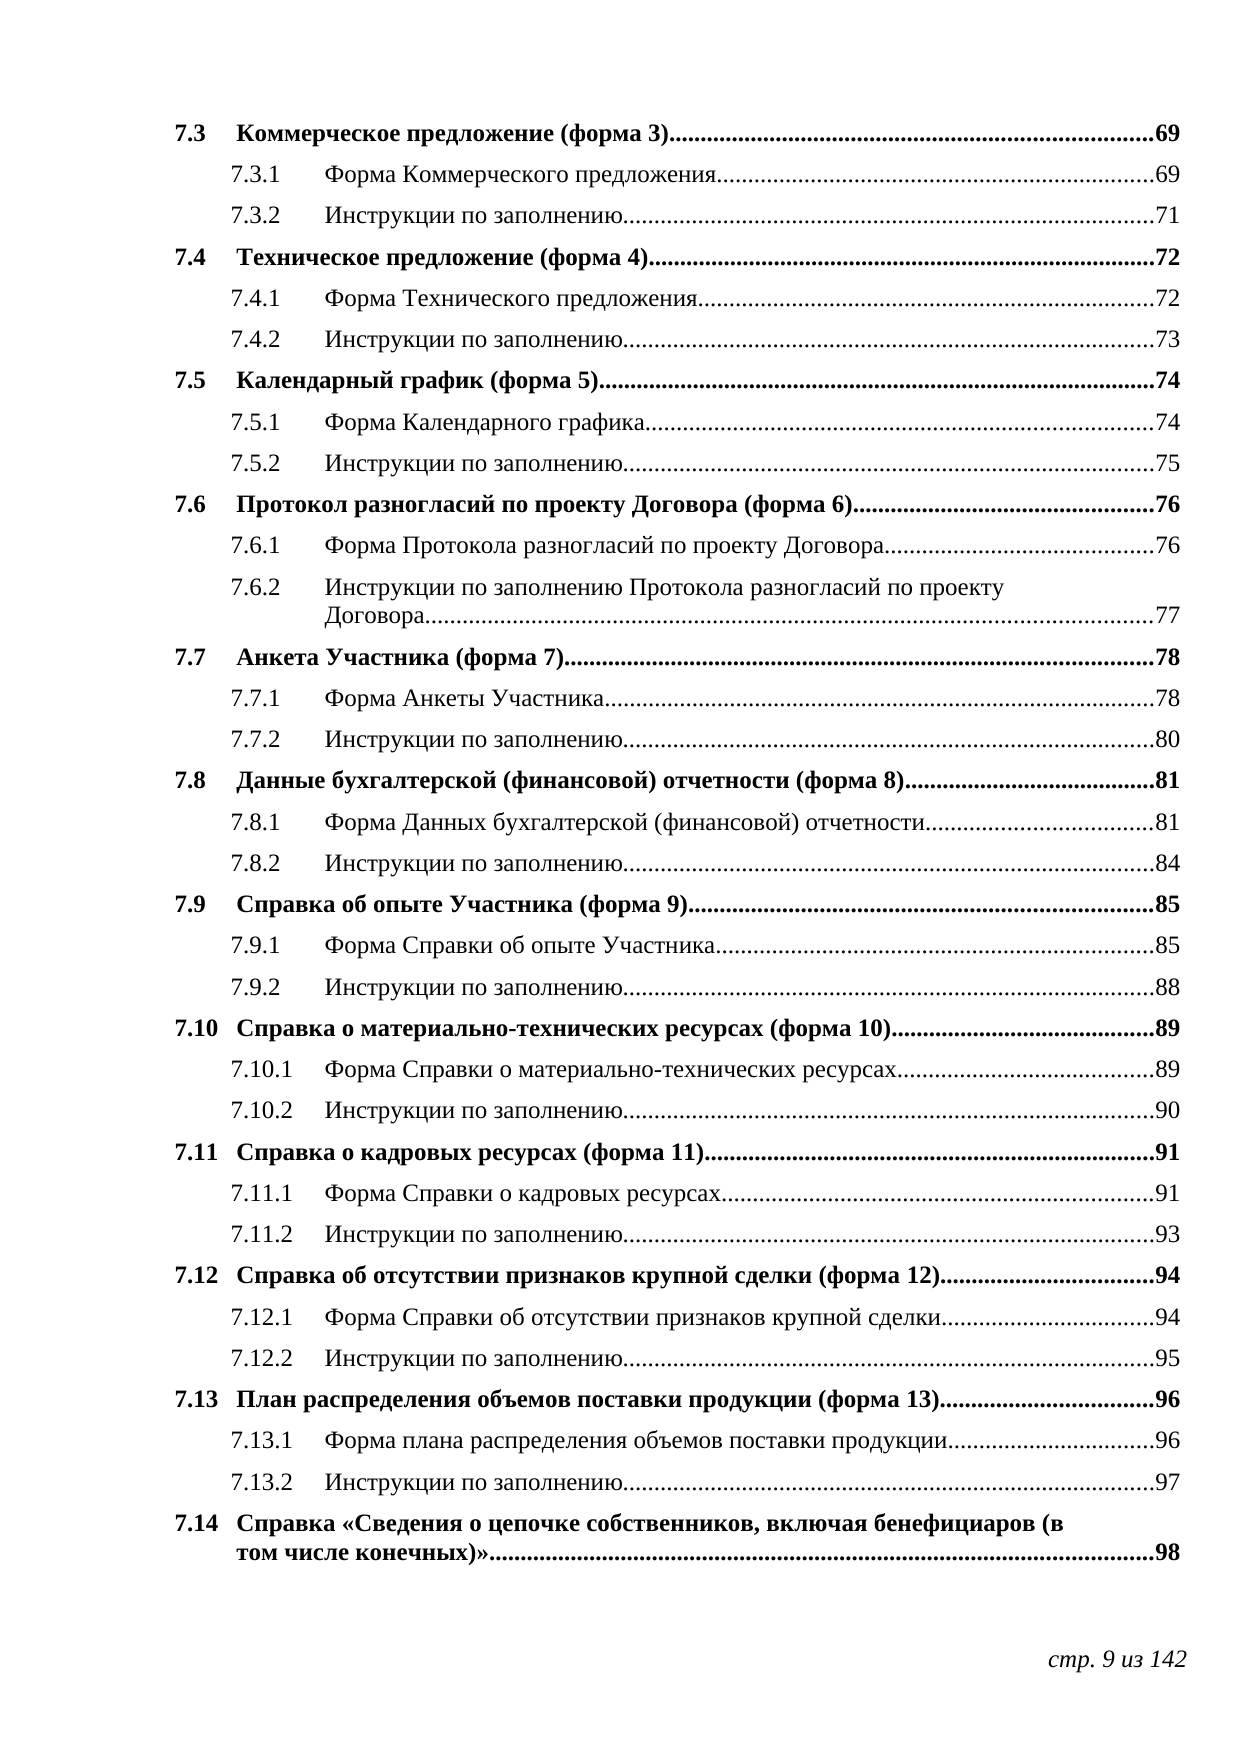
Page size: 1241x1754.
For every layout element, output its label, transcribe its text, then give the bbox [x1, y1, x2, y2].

text 7.10 Справка о материально-технических ресурсах (форма 10) 89 [174, 1013, 1093, 1042]
text 7.14 Справка «Сведения о цепочке собственников, включая бенефициаров (в том числе конечных)» 98 [174, 1508, 1093, 1566]
text 7.12.2 Инструкции по заполнению 95 [230, 1343, 1063, 1372]
text 7.6.2 Инструкции по заполнению Протокола разногласий по проекту Договора 77 [230, 572, 1063, 629]
text 7.4 Техническое предложение (форма 4) 72 [174, 242, 1093, 271]
text 7.11 Справка о кадровых ресурсах (форма 11) 91 [174, 1137, 1093, 1166]
text 7.5.1 Форма Календарного графика 74 [230, 407, 1063, 436]
text 7.7.1 Форма Анкеты Участника 78 [230, 683, 1063, 712]
text 7.6.1 Форма Протокола разногласий по проекту Договора 76 [230, 531, 1063, 559]
text 7.11.2 Инструкции по заполнению 93 [230, 1219, 1063, 1248]
text 7.12 Справка об отсутствии признаков крупной сделки (форма 12) 94 [174, 1261, 1093, 1289]
text 7.12.1 Форма Справки об отсутствии признаков крупной сделки 94 [230, 1302, 1063, 1331]
text 7.9.1 Форма Справки об опыте Участника 85 [230, 931, 1063, 959]
text 7.3.1 Форма Коммерческого предложения 69 [230, 159, 1063, 188]
text 7.8.1 Форма Данных бухгалтерской (финансовой) отчетности 81 [230, 807, 1063, 836]
text 7.10.2 Инструкции по заполнению 90 [230, 1096, 1063, 1124]
text 7.11.1 Форма Справки о кадровых ресурсах 91 [230, 1178, 1063, 1207]
text 7.6 Протокол разногласий по проекту Договора (форма 6) 76 [174, 489, 1093, 518]
text 7.9.2 Инструкции по заполнению 88 [230, 972, 1063, 1001]
text 7.3.2 Инструкции по заполнению 71 [230, 201, 1063, 229]
text 7.10.1 Форма Справки о материально-технических ресурсах 89 [230, 1054, 1063, 1083]
text 7.8 Данные бухгалтерской (финансовой) отчетности (форма 8) 81 [174, 766, 1093, 794]
text 7.7 Анкета Участника (форма 7) 78 [174, 642, 1093, 671]
text 7.13.1 Форма плана распределения объемов поставки продукции 96 [230, 1426, 1063, 1454]
text 7.4.2 Инструкции по заполнению 73 [230, 324, 1063, 353]
text 7.3 Коммерческое предложение (форма 3) 69 [174, 118, 1093, 147]
text 7.4.1 Форма Технического предложения 72 [230, 283, 1063, 312]
text 7.9 Справка об опыте Участника (форма 9) 85 [174, 889, 1093, 918]
text 7.7.2 Инструкции по заполнению 80 [230, 724, 1063, 753]
text 7.8.2 Инструкции по заполнению 84 [230, 848, 1063, 877]
text 7.5.2 Инструкции по заполнению 75 [230, 448, 1063, 477]
text 7.13.2 Инструкции по заполнению 97 [230, 1467, 1063, 1496]
text 7.13 План распределения объемов поставки продукции (форма 13) 96 [174, 1384, 1093, 1413]
text 7.5 Календарный график (форма 5) 74 [174, 366, 1093, 394]
